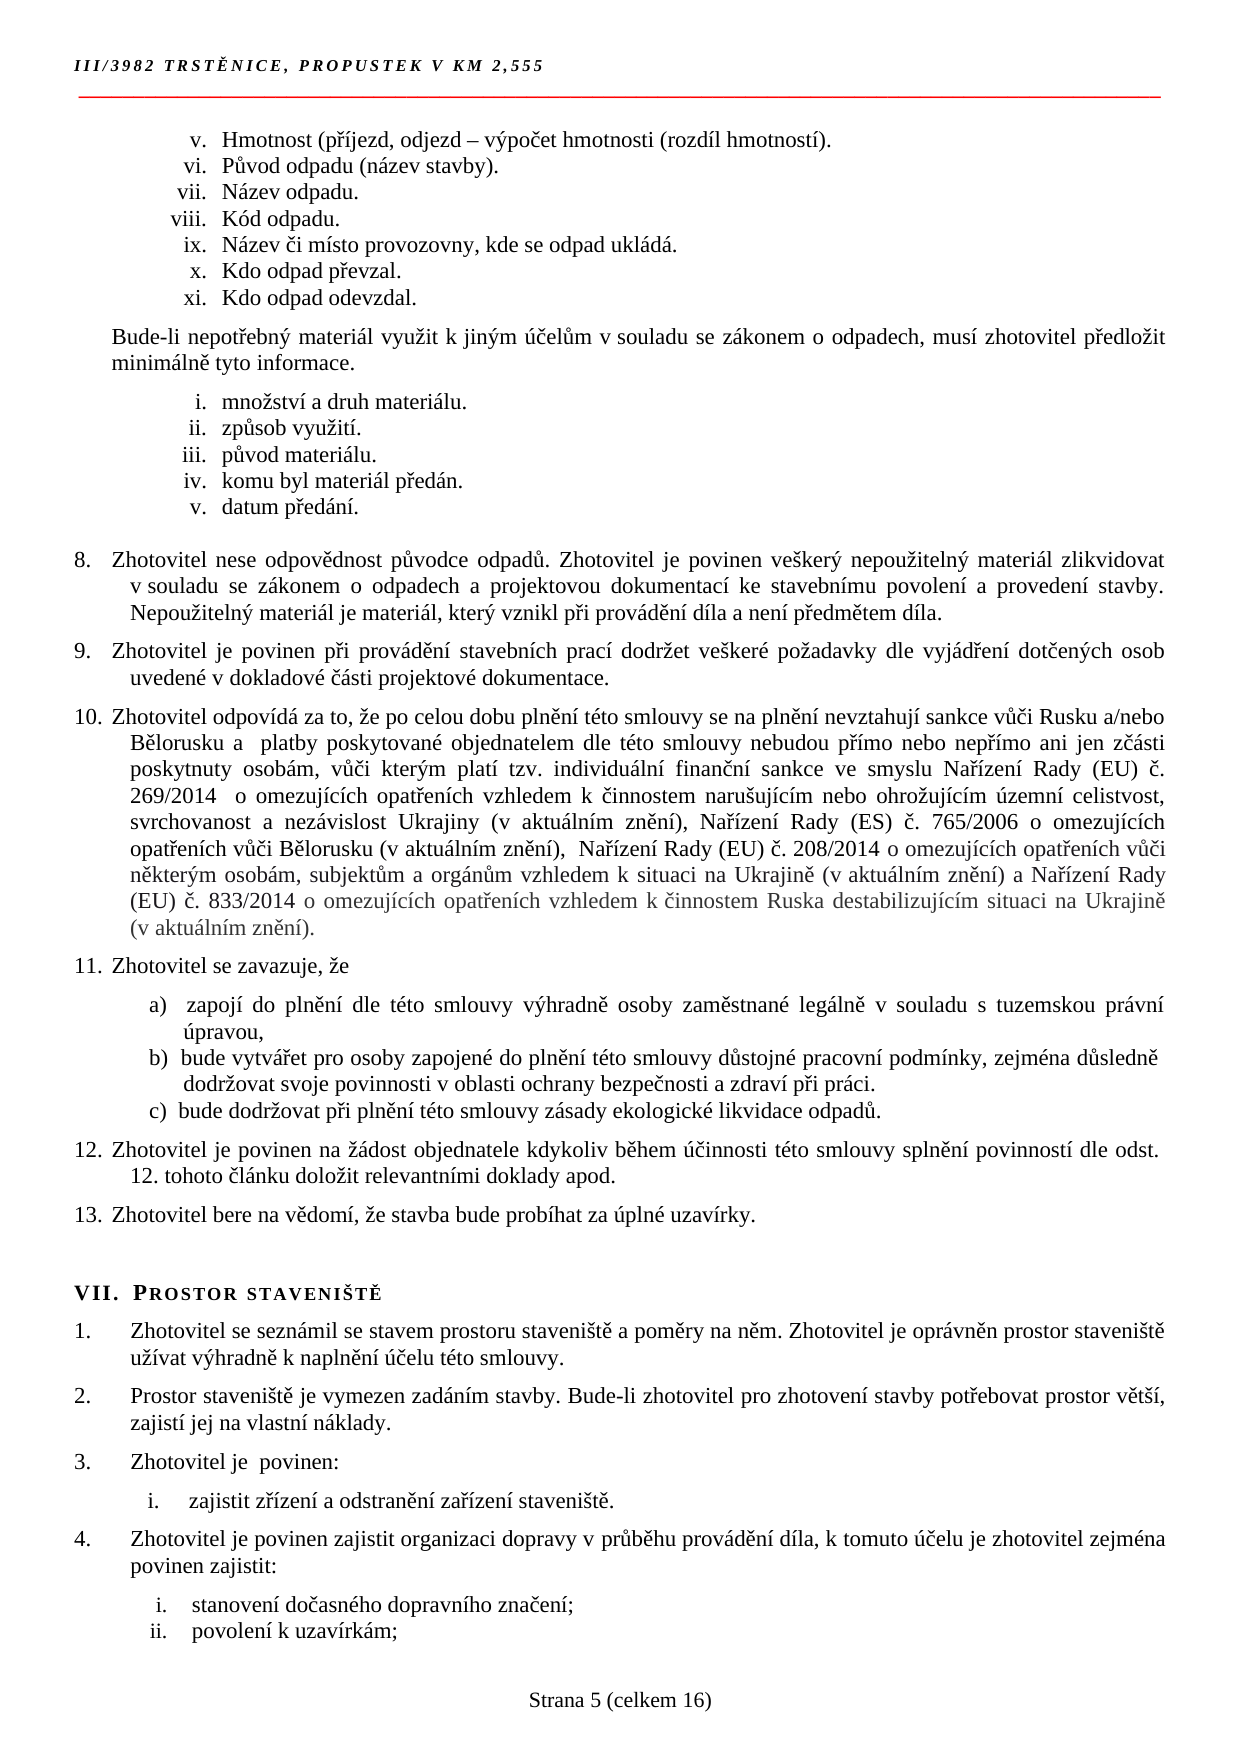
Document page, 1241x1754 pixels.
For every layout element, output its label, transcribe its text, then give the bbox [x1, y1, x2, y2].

list Zhotovitel nese odpovědnost původce odpadů. Zhotovitel je povinen veškerý nepoužitelný materiál zlikvidovat v souladu se zákonem o odpadech a projektovou dokumentací ke stavebnímu povolení a provedení stavby. Nepoužitelný materiál je materiál, který vznikl při provádění díla a není předmětem díla. [74, 546, 1166, 625]
list Zhotovitel bere na vědomí, že stavba bude probíhat za úplné uzavírky. [74, 1201, 1166, 1227]
list Zhotovitel je povinen na žádost objednatele kdykoliv během účinnosti této smlouvy splnění povinností dle odst. 12. tohoto článku doložit relevantními doklady apod. [74, 1136, 1166, 1188]
list Zhotovitel odpovídá za to, že po celou dobu plnění této smlouvy se na plnění nevztahují sankce vůči Rusku a/nebo Bělorusku a platby poskytované objednatelem dle této smlouvy nebudou přímo nebo nepřímo ani jen zčásti poskytnuty osobám, vůči kterým platí tzv. individuální finanční sankce ve smyslu Nařízení Rady (EU) č. 269/2014 o omezujících opatřeních vzhledem k činnostem narušujícím nebo ohrožujícím územní celistvost, svrchovanost a nezávislost Ukrajiny (v aktuálním znění), Nařízení Rady (ES) č. 765/2006 o omezujících opatřeních vůči Bělorusku (v aktuálním znění), Nařízení Rady (EU) č. 208/2014 o omezujících opatřeních vůči některým osobám, subjektům a orgánům vzhledem k situaci na Ukrajině (v aktuálním znění) a Nařízení Rady (EU) č. 833/2014 o omezujících opatřeních vzhledem k činnostem Ruska destabilizujícím situaci na Ukrajině (v aktuálním znění). [74, 703, 1166, 940]
list datum předání. [207, 493, 1166, 520]
list stanovení dočasného dopravního značení; [167, 1591, 1166, 1617]
list a) zapojí do plnění dle této smlouvy výhradně osoby zaměstnané legálně v souladu s tuzemskou právní úpravou, [149, 991, 1166, 1044]
list Zhotovitel se seznámil se stavem prostoru staveniště a poměry na něm. Zhotovitel je oprávněn prostor staveniště užívat výhradně k naplnění účelu této smlouvy. [74, 1317, 1166, 1370]
text Bude-li nepotřebný materiál využit k jiným účelům v souladu se zákonem o odpadech, musí zhotovitel předložit minimálně tyto informace. [111, 323, 1166, 375]
list Zhotovitel se zavazuje, že [74, 952, 1166, 979]
list komu byl materiál předán. [207, 467, 1166, 493]
list Kód odpadu. [207, 205, 1166, 231]
list Zhotovitel je povinen zajistit organizaci dopravy v průběhu provádění díla, k tomuto účelu je zhotovitel zejména povinen zajistit: [74, 1526, 1166, 1578]
list Prostor staveniště [74, 1278, 1166, 1305]
list c) bude dodržovat při plnění této smlouvy zásady ekologické likvidace odpadů. [149, 1097, 1166, 1123]
list Původ odpadu (název stavby). [207, 152, 1166, 178]
list Kdo odpad převzal. [207, 257, 1166, 284]
list povolení k uzavírkám; [167, 1617, 1166, 1643]
list Kdo odpad odevzdal. [207, 284, 1166, 310]
list Zhotovitel je povinen: [74, 1448, 1166, 1474]
list Název odpadu. [207, 178, 1166, 205]
list Zhotovitel je povinen při provádění stavebních prací dodržet veškeré požadavky dle vyjádření dotčených osob uvedené v dokladové části projektové dokumentace. [74, 638, 1166, 690]
list Hmotnost (příjezd, odjezd – výpočet hmotnosti (rozdíl hmotností). [207, 126, 1166, 152]
list zajistit zřízení a odstranění zařízení staveniště. [149, 1487, 1166, 1513]
list Prostor staveniště je vymezen zadáním stavby. Bude-li zhotovitel pro zhotovení stavby potřebovat prostor větší, zajistí jej na vlastní náklady. [74, 1383, 1166, 1435]
list Název či místo provozovny, kde se odpad ukládá. [207, 231, 1166, 257]
list b) bude vytvářet pro osoby zapojené do plnění této smlouvy důstojné pracovní podmínky, zejména důsledně dodržovat svoje povinnosti v oblasti ochrany bezpečnosti a zdraví při práci. [149, 1044, 1166, 1097]
list množství a druh materiálu. [207, 388, 1166, 414]
list původ materiálu. [207, 441, 1166, 467]
list způsob využití. [207, 414, 1166, 441]
